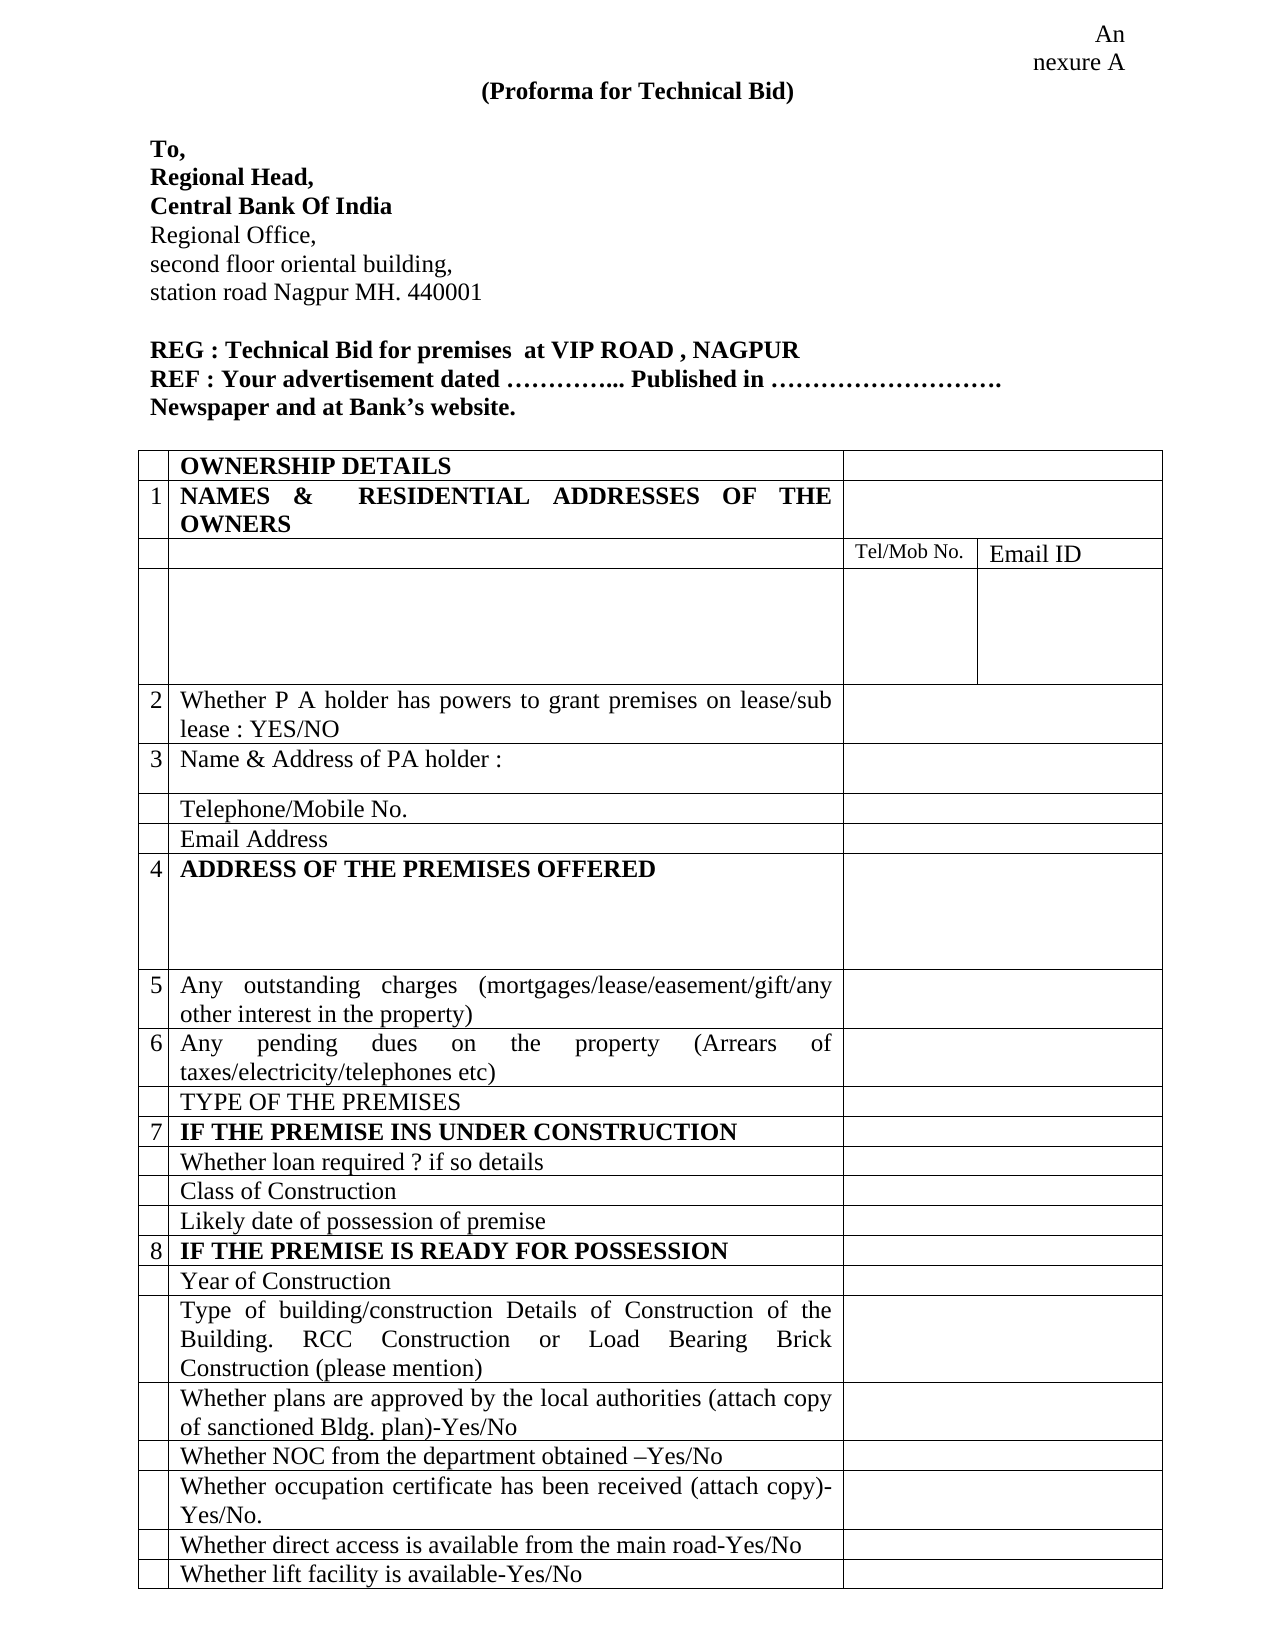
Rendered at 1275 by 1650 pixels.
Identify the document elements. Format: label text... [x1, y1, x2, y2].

table_cell 6 [139, 1029, 168, 1086]
table_cell [844, 970, 1162, 1027]
table_cell Tel/Mob No. [844, 539, 977, 568]
table_cell Any outstanding charges (mortgages/lease/easement/gift/any other interest in the property) [169, 970, 843, 1027]
table_cell [844, 685, 1162, 743]
table_cell Email ID [978, 539, 1162, 568]
table_cell [844, 1117, 1162, 1146]
table_cell [139, 794, 168, 823]
table_cell [844, 854, 1162, 969]
table_cell [844, 1471, 1162, 1529]
table_cell 8 [139, 1236, 168, 1265]
table_cell 4 [139, 854, 168, 969]
text (Proforma for Technical Bid) [150, 76, 1125, 105]
table_cell [844, 1530, 1162, 1558]
table_cell Class of Construction [169, 1176, 843, 1205]
table_cell [139, 1296, 168, 1382]
table_cell Whether plans are approved by the local authorities (attach copy of sanctioned Bldg. plan)-Yes/No [169, 1383, 843, 1440]
table_cell [844, 481, 1162, 538]
table_cell [139, 1530, 168, 1558]
table_header [844, 451, 1162, 480]
table_cell [978, 569, 1162, 684]
table_cell [844, 1236, 1162, 1265]
table_cell Year of Construction [169, 1266, 843, 1294]
table_cell [139, 1147, 168, 1175]
table_cell [844, 1029, 1162, 1086]
table_cell [169, 539, 843, 568]
table_cell [844, 1147, 1162, 1175]
table_cell NAMES & RESIDENTIAL ADDRESSES OF THE OWNERS [169, 481, 843, 538]
table_header OWNERSHIP DETAILS [169, 451, 843, 480]
table_cell [139, 1206, 168, 1235]
table_cell Telephone/Mobile No. [169, 794, 843, 823]
table_cell [139, 1560, 168, 1588]
table_header [139, 451, 168, 480]
text Regional Head, [150, 162, 1125, 191]
text REG : Technical Bid for premises at VIP ROAD , NAGPUR REF : Your advertisement dated …………... Published in ………………………. Newspaper and at Bank’s website. [150, 335, 1125, 421]
table_cell 2 [139, 685, 168, 743]
table_cell Name & Address of PA holder : [169, 744, 843, 793]
table_cell Whether occupation certificate has been received (attach copy)-Yes/No. [169, 1471, 843, 1529]
table_cell Whether loan required ? if so details [169, 1147, 843, 1175]
table_cell 7 [139, 1117, 168, 1146]
text station road Nagpur MH. 440001 [150, 277, 1125, 306]
table_cell Whether direct access is available from the main road-Yes/No [169, 1530, 843, 1558]
table_cell [844, 824, 1162, 853]
text To, [150, 134, 1125, 162]
table_cell Any pending dues on the property (Arrears of taxes/electricity/telephones etc) [169, 1029, 843, 1086]
table_cell [844, 744, 1162, 793]
table_cell [844, 1560, 1162, 1588]
table_cell [844, 1176, 1162, 1205]
table_cell [844, 1206, 1162, 1235]
table_cell Whether P A holder has powers to grant premises on lease/sub lease : YES/NO [169, 685, 843, 743]
table_cell IF THE PREMISE INS UNDER CONSTRUCTION [169, 1117, 843, 1146]
text second floor oriental building, [150, 249, 1125, 277]
table_cell [844, 1087, 1162, 1116]
table_cell [844, 1441, 1162, 1470]
table_cell Likely date of possession of premise [169, 1206, 843, 1235]
table_cell Whether lift facility is available-Yes/No [169, 1560, 843, 1588]
table_cell [844, 1266, 1162, 1294]
table_cell Type of building/construction Details of Construction of the Building. RCC Construction or Load Bearing Brick Construction (please mention) [169, 1296, 843, 1382]
text Central Bank Of India Regional Office, [150, 191, 1125, 249]
table_cell [844, 1383, 1162, 1440]
table_cell IF THE PREMISE IS READY FOR POSSESSION [169, 1236, 843, 1265]
table_cell 5 [139, 970, 168, 1027]
table_cell ADDRESS OF THE PREMISES OFFERED [169, 854, 843, 969]
table_cell TYPE OF THE PREMISES [169, 1087, 843, 1116]
table_cell Email Address [169, 824, 843, 853]
table_cell [139, 539, 168, 568]
table_cell [139, 824, 168, 853]
table_cell [139, 569, 168, 684]
table_cell [139, 1087, 168, 1116]
table_cell [844, 569, 977, 684]
table_cell [139, 1441, 168, 1470]
table_cell Whether NOC from the department obtained –Yes/No [169, 1441, 843, 1470]
table_cell [169, 569, 843, 684]
table_cell [139, 1471, 168, 1529]
table_cell [844, 794, 1162, 823]
table_cell [139, 1266, 168, 1294]
table_cell [139, 1383, 168, 1440]
table_cell 3 [139, 744, 168, 793]
table_cell 1 [139, 481, 168, 538]
text Annexure A [150, 19, 1125, 76]
table_cell [139, 1176, 168, 1205]
table_cell [844, 1296, 1162, 1382]
